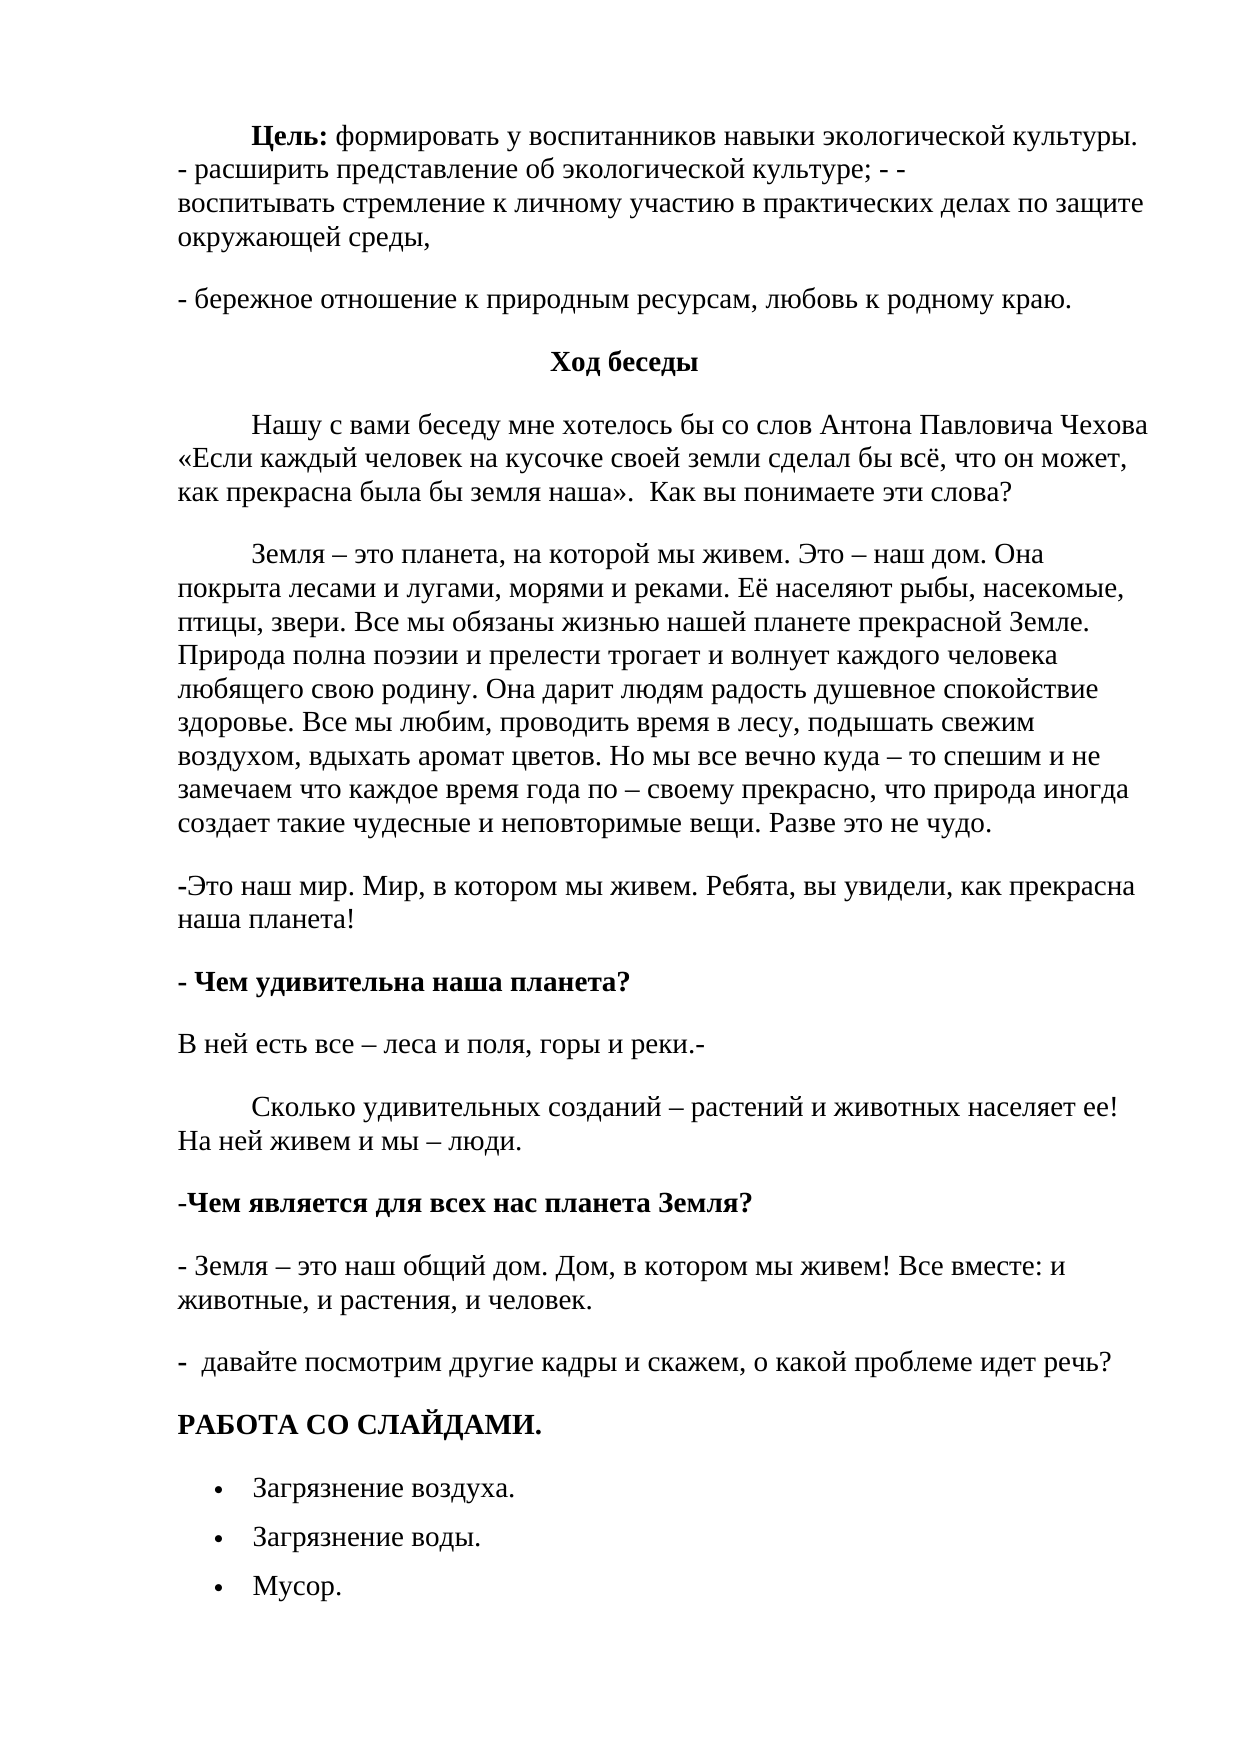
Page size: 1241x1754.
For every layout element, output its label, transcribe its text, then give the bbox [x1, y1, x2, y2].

text - Чем удивительна наша планета? [177, 964, 1152, 997]
list Мусор. [215, 1568, 1152, 1602]
text - давайте посмотрим другие кадры и скажем, о какой проблеме идет речь? [177, 1344, 1152, 1378]
text Ход беседы [177, 344, 1152, 378]
text -Это наш мир. Мир, в котором мы живем. Ребята, вы увидели, как прекрасна наша планета! [177, 868, 1152, 935]
text В ней есть все – леса и поля, горы и реки.- [177, 1027, 1152, 1060]
text РАБОТА СО СЛАЙДАМИ. [177, 1407, 1152, 1441]
list Загрязнение воздуха. [215, 1470, 1152, 1503]
text Сколько удивительных созданий – растений и животных населяет ее! На ней живем и мы – люди. [177, 1089, 1152, 1156]
text -Чем является для всех нас планета Земля? [177, 1186, 1152, 1219]
text Земля – это планета, на которой мы живем. Это – наш дом. Она покрыта лесами и лугами, морями и реками. Её населяют рыбы, насекомые, птицы, звери. Все мы обязаны жизнью нашей планете прекрасной Земле. Природа полна поэзии и прелести трогает и волнует каждого человека любящего свою родину. Она дарит людям радость душевное спокойствие здоровье. Все мы любим, проводить время в лесу, подышать свежим воздухом, вдыхать аромат цветов. Но мы все вечно куда – то спешим и не замечаем что каждое время года по – своему прекрасно, что природа иногда создает такие чудесные и неповторимые вещи. Разве это не чудо. [177, 537, 1152, 838]
text Цель: формировать у воспитанников навыки экологической культуры. - расширить представление об экологической культуре; - -воспитывать стремление к личному участию в практических делах по защите окружающей среды, [177, 118, 1152, 252]
text Нашу с вами беседу мне хотелось бы со слов Антона Павловича Чехова «Если каждый человек на кусочке своей земли сделал бы всё, что он может, как прекрасна была бы земля наша». Как вы понимаете эти слова? [177, 407, 1152, 507]
text - Земля – это наш общий дом. Дом, в котором мы живем! Все вместе: и животные, и растения, и человек. [177, 1248, 1152, 1315]
list Загрязнение воды. [215, 1519, 1152, 1553]
text - бережное отношение к природным ресурсам, любовь к родному краю. [177, 281, 1152, 315]
